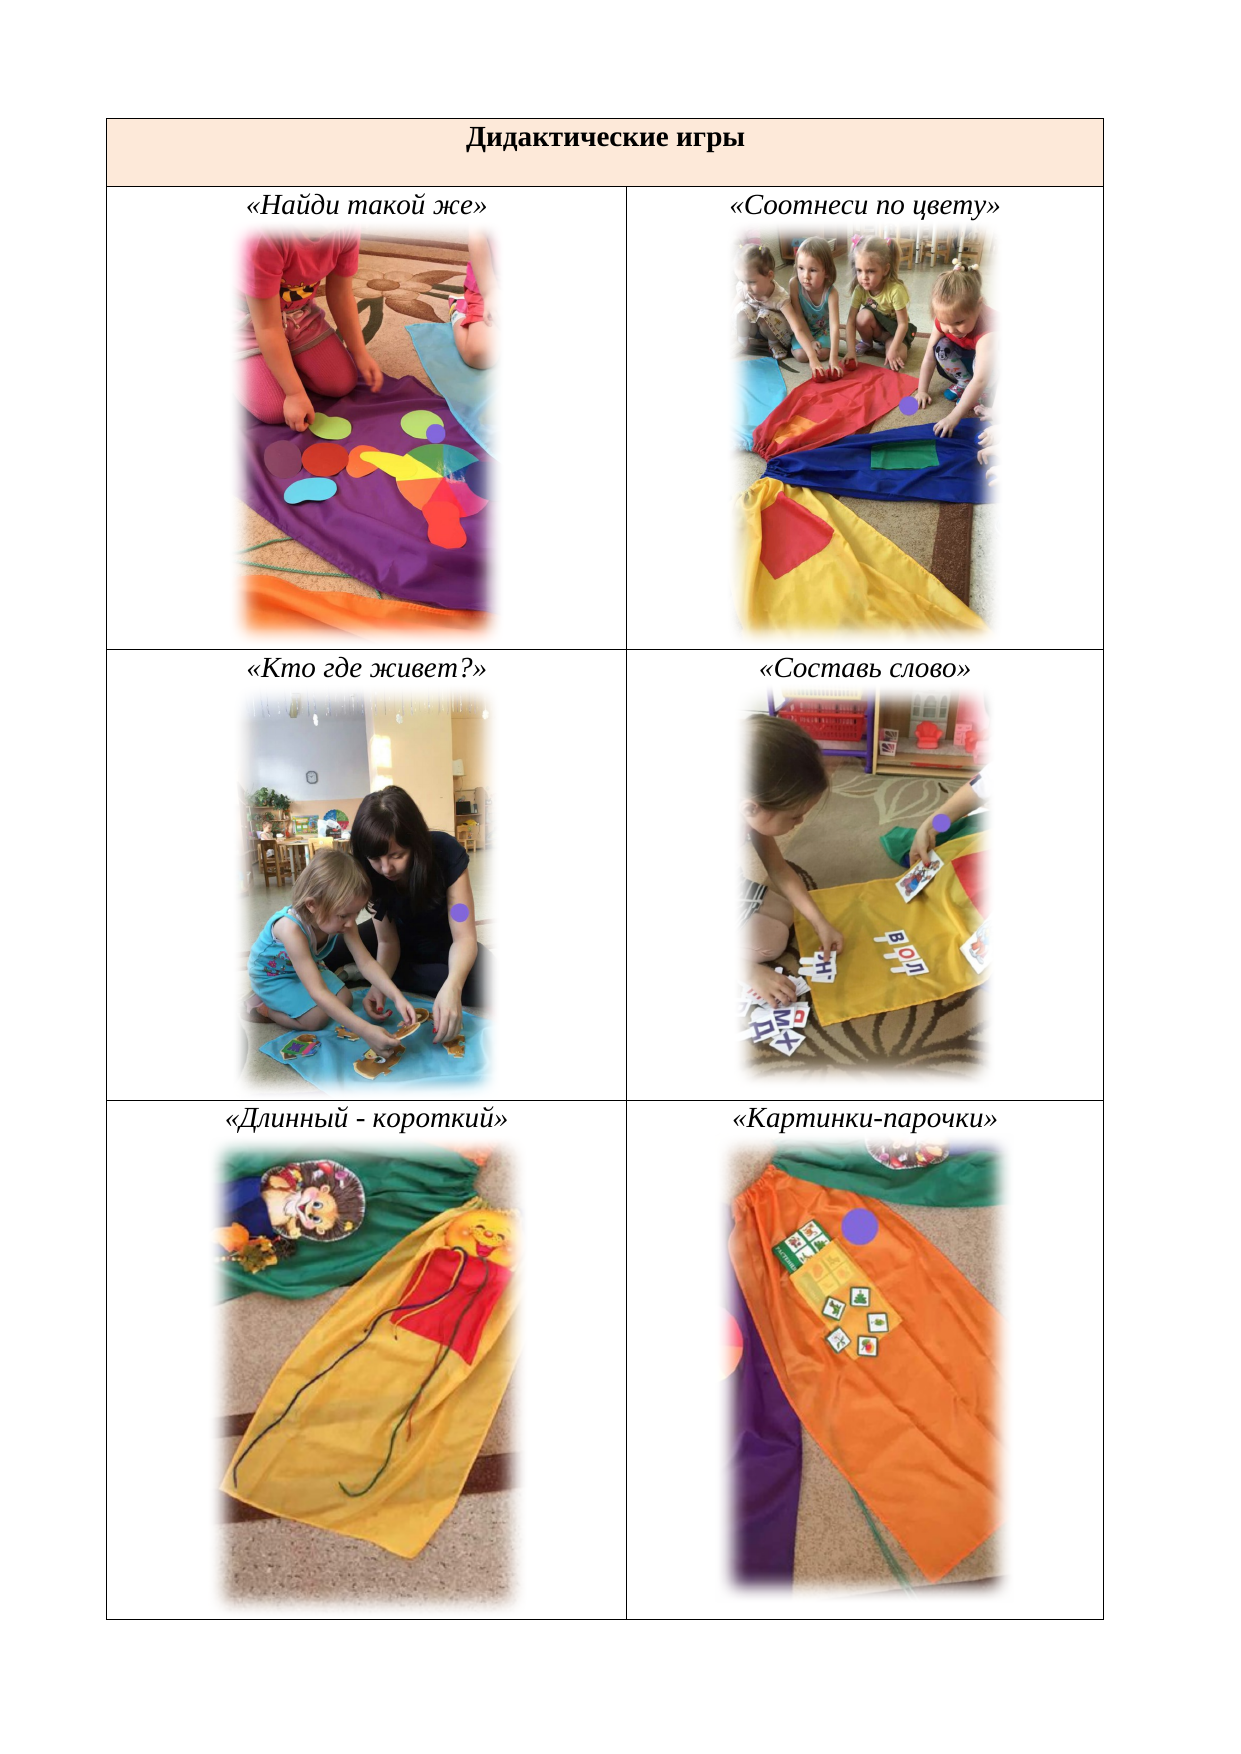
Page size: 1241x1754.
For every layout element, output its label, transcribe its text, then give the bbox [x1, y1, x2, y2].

picture [237, 1165, 499, 1589]
picture [763, 713, 966, 1060]
table_cell «Составь слово» [627, 650, 1103, 1099]
picture [258, 250, 475, 618]
table_cell «Соотнеси по цвету» [627, 187, 1103, 649]
table_cell «Кто где живет?» [107, 650, 626, 1099]
picture [261, 712, 472, 1071]
table_cell «Картинки-парочки» [627, 1101, 1103, 1619]
picture [745, 1163, 985, 1574]
table_cell Дидактические игры [107, 119, 1103, 186]
table_cell «Длинный - короткий» [107, 1101, 626, 1619]
table_cell «Найди такой же» [107, 187, 626, 649]
picture [756, 250, 974, 618]
